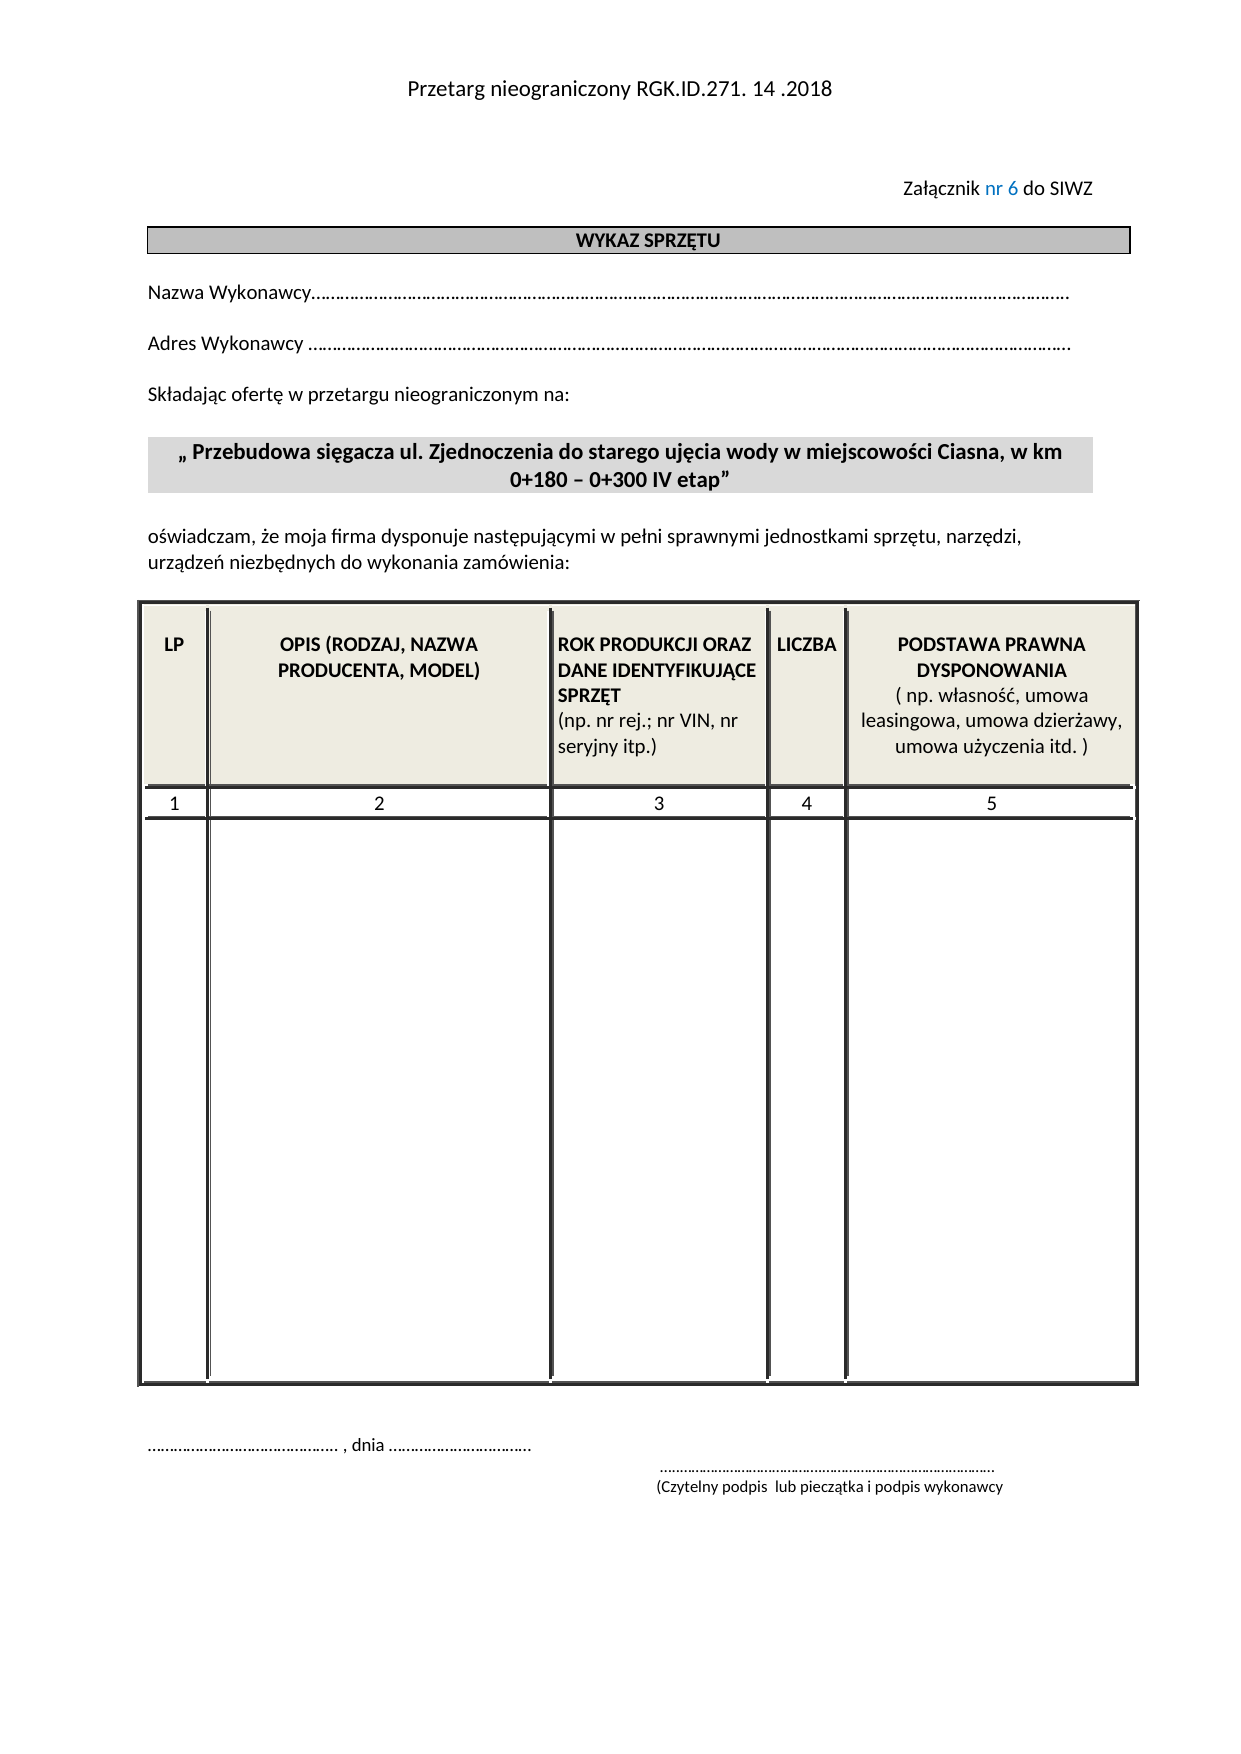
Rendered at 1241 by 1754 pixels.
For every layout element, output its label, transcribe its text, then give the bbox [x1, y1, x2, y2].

text „ Przebudowa sięgacza ul. Zjednoczenia do starego ujęcia wody w miejscowości Ciasna, w km 0+180 – 0+300 IV etap” [148, 437, 1093, 493]
text (Czytelny podpis lub pieczątka i podpis wykonawcy [148, 1476, 1093, 1497]
text Adres Wykonawcy …………………………………………………………………………………………………………………………………………… [148, 330, 1093, 356]
text …………………………………….. , dnia …………………………… [148, 1433, 1093, 1456]
table_header PODSTAWA PRAWNA DYSPONOWANIA ( np. własność, umowa leasingowa, umowa dzierżawy, umowa użyczenia itd. ) [846, 604, 1135, 784]
table_header LP [144, 604, 208, 784]
text Składając ofertę w przetargu nieograniczonym na: [148, 381, 1093, 406]
table_cell [768, 822, 846, 1381]
table_cell [142, 816, 208, 1381]
text Nazwa Wykonawcy………………………………………………………………………………………………………………………………………….. [148, 279, 1093, 305]
table_header WYKAZ SPRZĘTU [148, 228, 1129, 253]
text …..……………………………….……………………………………… [148, 1456, 1093, 1476]
text Załącznik nr 6 do SIWZ [148, 176, 1093, 201]
table_cell [846, 816, 1136, 1381]
table_cell 5 [849, 784, 1136, 816]
table_header LICZBA [768, 604, 846, 784]
table_cell 2 [211, 790, 547, 816]
table_header OPIS (RODZAJ, NAZWA PRODUCENTA, MODEL) [208, 604, 550, 784]
table_cell [550, 822, 768, 1381]
table_cell [208, 822, 550, 1381]
table_cell 1 [142, 784, 205, 816]
table_cell 4 [771, 790, 843, 816]
text oświadczam, że moja firma dysponuje następującymi w pełni sprawnymi jednostkami sprzętu, narzędzi, urządzeń niezbędnych do wykonania zamówienia: [148, 523, 1093, 574]
table_header ROK PRODUKCJI ORAZ DANE IDENTYFIKUJĄCE SPRZĘT (np. nr rej.; nr VIN, nr seryjny itp.) [550, 604, 768, 784]
table_cell 3 [554, 790, 765, 816]
